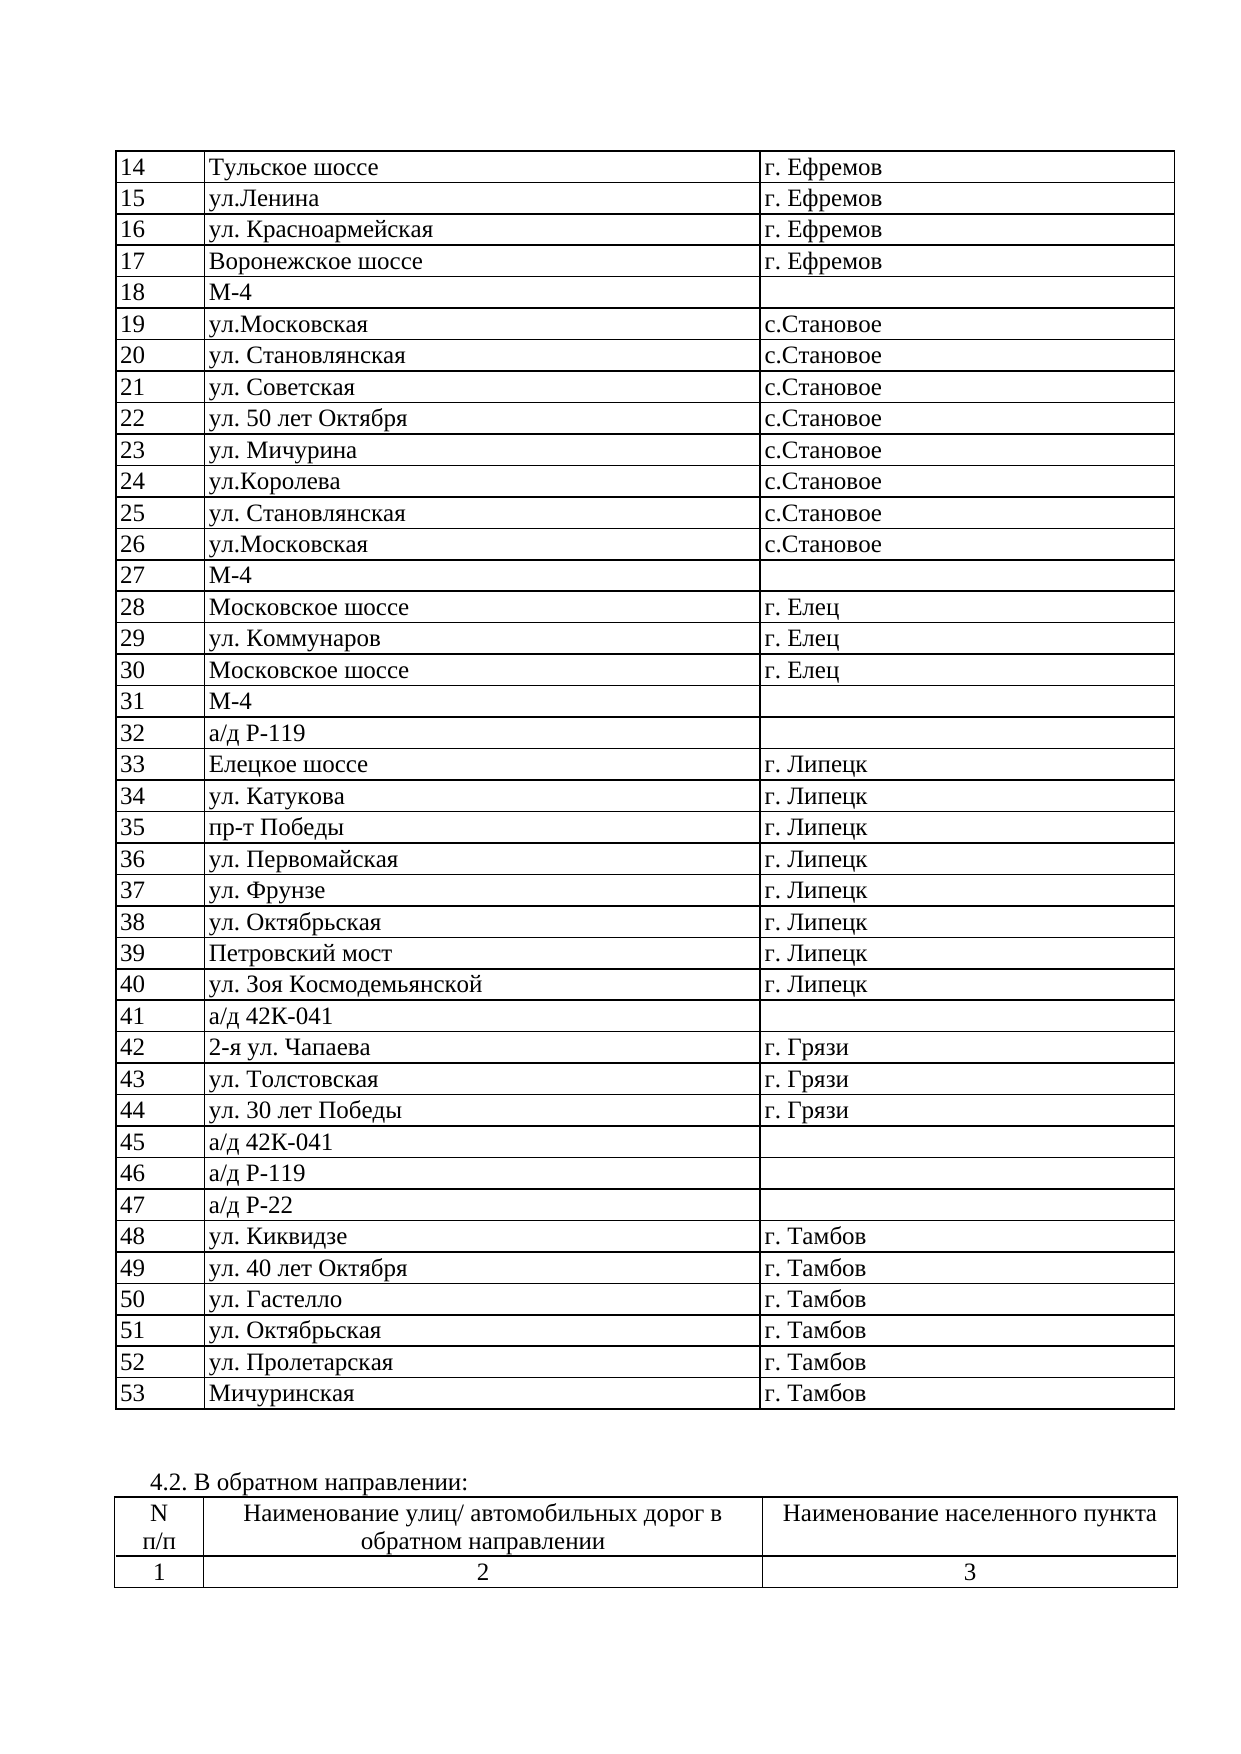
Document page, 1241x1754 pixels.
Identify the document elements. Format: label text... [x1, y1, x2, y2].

table_cell г. Липецк [761, 875, 1174, 905]
table_cell г. Липецк [761, 781, 1174, 811]
table_cell ул.Московская [205, 529, 759, 559]
table_cell 18 [117, 277, 204, 307]
table_cell 50 [117, 1284, 204, 1314]
table_cell ул. Первомайская [205, 844, 759, 873]
table_cell г. Тамбов [761, 1253, 1174, 1282]
table_cell Мичуринская [205, 1378, 759, 1408]
table_cell Воронежское шоссе [205, 246, 759, 276]
table_cell [761, 686, 1174, 716]
table_cell 46 [117, 1158, 204, 1188]
table_cell [761, 1190, 1174, 1219]
table_cell 35 [117, 812, 204, 842]
table_header Наименование улиц/ автомобильных дорог в обратном направлении [204, 1498, 762, 1555]
table_cell 19 [117, 309, 204, 339]
table_cell ул. Гастелло [205, 1284, 759, 1314]
table_cell М-4 [205, 686, 759, 716]
table_cell Московское шоссе [205, 655, 759, 685]
table_cell ул.Ленина [205, 183, 759, 213]
table_cell с.Становое [761, 309, 1174, 339]
table_cell 17 [117, 246, 204, 276]
table_header N п/п [115, 1498, 203, 1555]
table_cell с.Становое [761, 403, 1174, 433]
table_cell 27 [117, 561, 204, 590]
table_cell 2 [204, 1557, 762, 1587]
table_cell ул. Катукова [205, 781, 759, 811]
table_cell 1 [115, 1556, 203, 1587]
table_cell 39 [117, 938, 204, 968]
table_cell г. Тамбов [761, 1316, 1174, 1345]
table_cell 42 [117, 1032, 204, 1062]
table_cell а/д Р-119 [205, 718, 759, 748]
table_cell 16 [117, 215, 204, 244]
table_cell Петровский мост [205, 938, 759, 968]
table_cell 28 [117, 592, 204, 622]
table_header Наименование населенного пункта [763, 1498, 1177, 1555]
table_cell ул. Киквидзе [205, 1221, 759, 1251]
table_cell [761, 1001, 1174, 1031]
table_cell ул. Толстовская [205, 1064, 759, 1094]
text 4.2. В обратном направлении: [150, 1467, 1090, 1496]
table_cell ул. 40 лет Октября [205, 1253, 759, 1282]
table_cell 22 [117, 403, 204, 433]
table_cell 44 [117, 1095, 204, 1125]
table_cell 43 [117, 1064, 204, 1094]
table_cell г. Липецк [761, 907, 1174, 936]
table_cell 20 [117, 340, 204, 370]
table_cell 30 [117, 655, 204, 685]
table_cell г. Липецк [761, 970, 1174, 999]
table_cell 53 [117, 1378, 204, 1408]
table_cell с.Становое [761, 498, 1174, 527]
table_cell г. Елец [761, 623, 1174, 653]
table_cell 21 [117, 372, 204, 402]
table_cell г. Грязи [761, 1032, 1174, 1062]
table_cell а/д 42К-041 [205, 1127, 759, 1157]
table_cell 33 [117, 749, 204, 779]
table_cell 47 [117, 1190, 204, 1219]
table_cell ул. Зоя Космодемьянской [205, 970, 759, 999]
table_cell ул.Королева [205, 466, 759, 496]
table_cell 23 [117, 435, 204, 464]
table_cell ул. 30 лет Победы [205, 1095, 759, 1125]
table_cell г. Тамбов [761, 1378, 1174, 1408]
table_cell а/д 42К-041 [205, 1001, 759, 1031]
table_cell 14 [117, 152, 204, 181]
table_cell Московское шоссе [205, 592, 759, 622]
table_cell [761, 277, 1174, 307]
table_cell г. Тамбов [761, 1284, 1174, 1314]
table_cell 2-я ул. Чапаева [205, 1032, 759, 1062]
table_cell 52 [117, 1347, 204, 1377]
table_cell 15 [117, 183, 204, 213]
table_cell 37 [117, 875, 204, 905]
table_cell [761, 718, 1174, 748]
table_cell Елецкое шоссе [205, 749, 759, 779]
table_cell ул. Мичурина [205, 435, 759, 464]
table_cell ул. Советская [205, 372, 759, 402]
table_cell г. Тамбов [761, 1347, 1174, 1377]
table_cell ул. Коммунаров [205, 623, 759, 653]
table_cell г. Липецк [761, 812, 1174, 842]
table_cell с.Становое [761, 340, 1174, 370]
table_cell ул.Московская [205, 309, 759, 339]
table_cell 26 [117, 529, 204, 559]
table_cell 29 [117, 623, 204, 653]
table_cell а/д Р-119 [205, 1158, 759, 1188]
table_cell г. Липецк [761, 844, 1174, 873]
table_cell 24 [117, 466, 204, 496]
table_cell г. Липецк [761, 749, 1174, 779]
table_cell г. Ефремов [761, 183, 1174, 213]
table_cell 49 [117, 1253, 204, 1282]
table_cell ул. Становлянская [205, 498, 759, 527]
table_cell ул. Фрунзе [205, 875, 759, 905]
table_cell г. Ефремов [761, 215, 1174, 244]
table_cell с.Становое [761, 466, 1174, 496]
table_cell а/д Р-22 [205, 1190, 759, 1219]
table_cell М-4 [205, 561, 759, 590]
table_cell г. Грязи [761, 1064, 1174, 1094]
table_cell г. Елец [761, 655, 1174, 685]
table_cell г. Тамбов [761, 1221, 1174, 1251]
table_cell 40 [117, 970, 204, 999]
table_cell [761, 1127, 1174, 1157]
table_cell ул. Становлянская [205, 340, 759, 370]
table_cell ул. Красноармейская [205, 215, 759, 244]
table_cell 45 [117, 1127, 204, 1157]
table_cell 38 [117, 907, 204, 936]
table_cell г. Ефремов [761, 152, 1174, 181]
table_cell г. Липецк [761, 938, 1174, 968]
table_cell ул. Октябрьская [205, 907, 759, 936]
table_cell пр-т Победы [205, 812, 759, 842]
table_cell [761, 561, 1174, 590]
table_cell с.Становое [761, 529, 1174, 559]
table_cell 34 [117, 781, 204, 811]
table_cell ул. Октябрьская [205, 1316, 759, 1345]
table_cell [761, 1158, 1174, 1188]
table_cell ул. 50 лет Октября [205, 403, 759, 433]
table_cell г. Елец [761, 592, 1174, 622]
table_cell 41 [117, 1001, 204, 1031]
table_cell г. Грязи [761, 1095, 1174, 1125]
table_cell М-4 [205, 277, 759, 307]
table_cell 48 [117, 1221, 204, 1251]
table_cell 31 [117, 686, 204, 716]
table_cell с.Становое [761, 435, 1174, 464]
table_cell г. Ефремов [761, 246, 1174, 276]
table_cell 51 [117, 1316, 204, 1345]
table_cell 32 [117, 718, 204, 748]
table_cell 3 [763, 1555, 1177, 1587]
table_cell 25 [117, 498, 204, 527]
table_cell ул. Пролетарская [205, 1347, 759, 1377]
table_cell 36 [117, 844, 204, 873]
table_cell Тульское шоссе [205, 152, 759, 181]
table_cell с.Становое [761, 372, 1174, 402]
